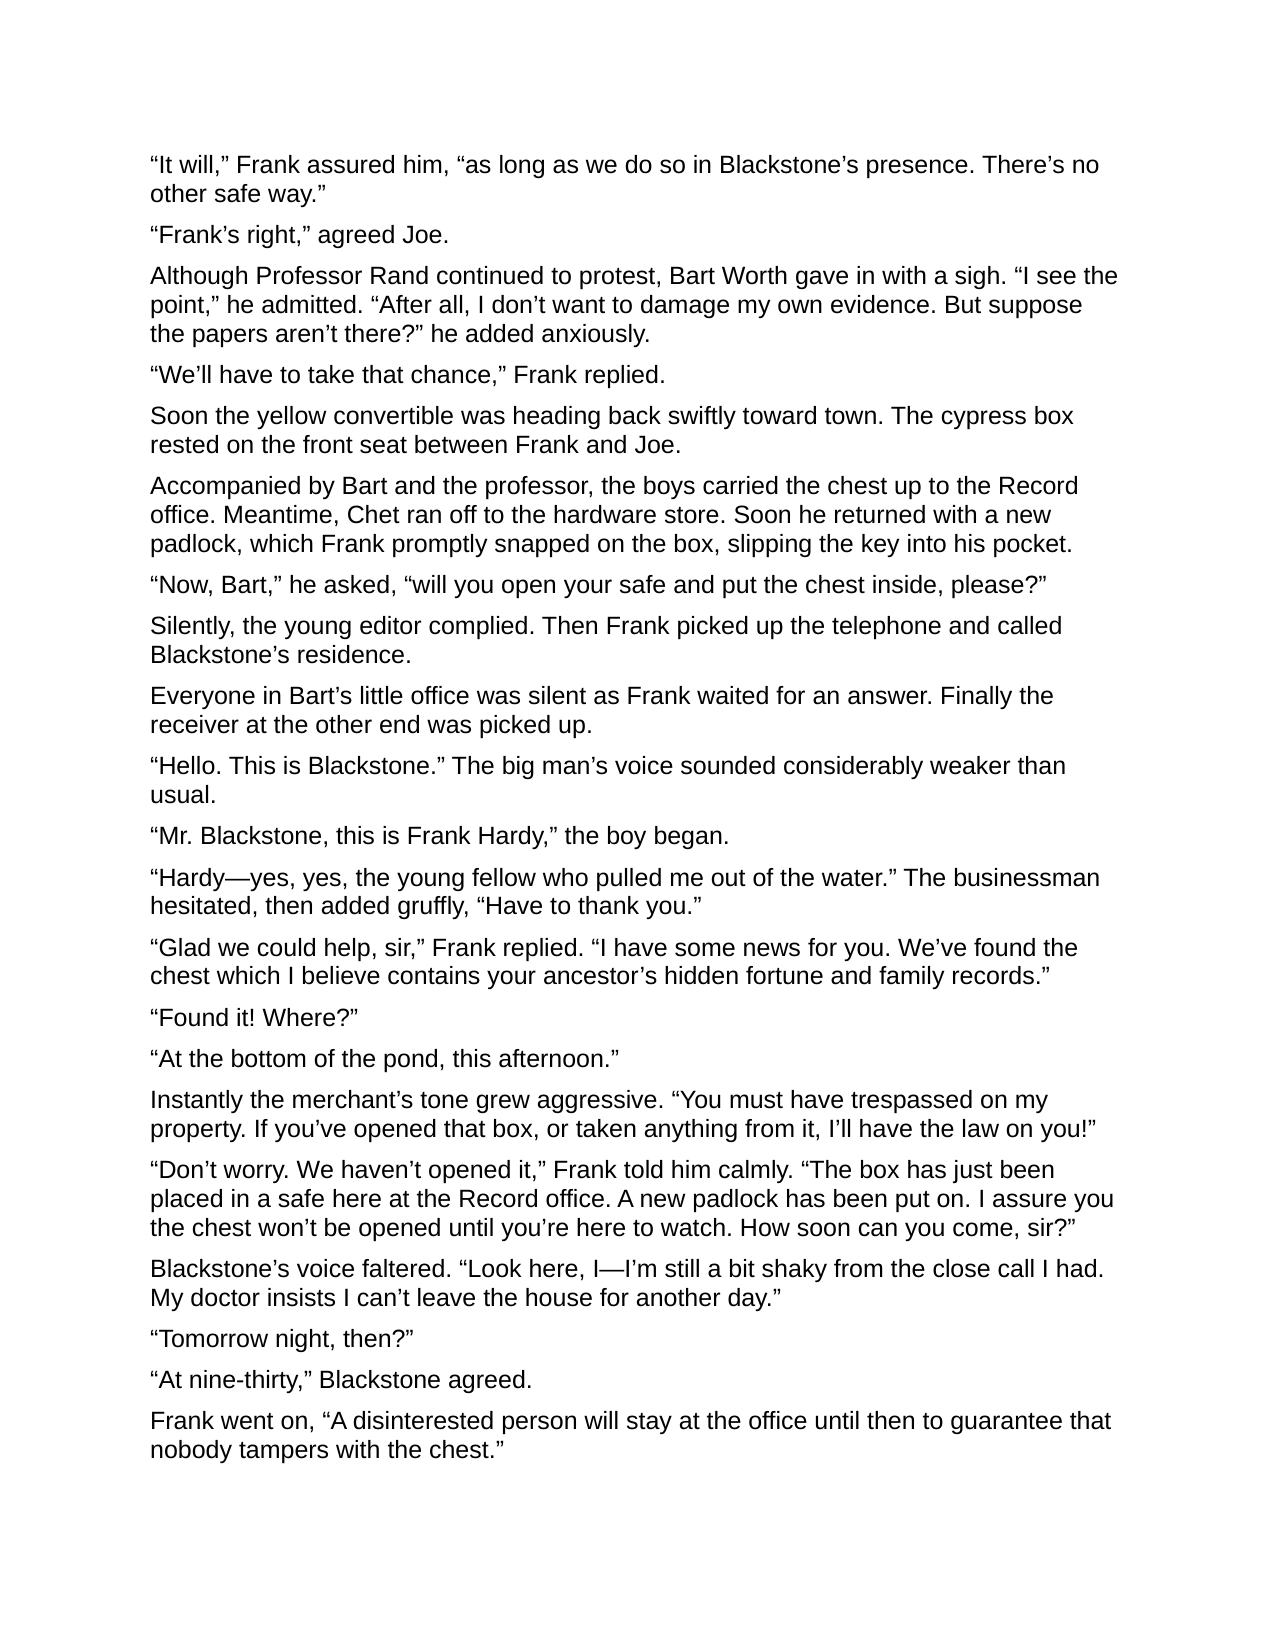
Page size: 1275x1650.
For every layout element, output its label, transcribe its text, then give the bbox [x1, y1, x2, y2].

text “Hello. This is Blackstone.” The big man’s voice sounded considerably weaker than usual. [150, 751, 1125, 809]
text “Hardy—yes, yes, the young fellow who pulled me out of the water.” The businessman hesitated, then added gruffly, “Have to thank you.” [150, 862, 1125, 920]
text “Tomorrow night, then?” [150, 1324, 1125, 1352]
text Blackstone’s voice faltered. “Look here, I—I’m still a bit shaky from the close call I had. My doctor insists I can’t leave the house for another day.” [150, 1254, 1125, 1311]
text “Frank’s right,” agreed Joe. [150, 220, 1125, 249]
text “Now, Bart,” he asked, “will you open your safe and put the chest inside, please?” [150, 570, 1125, 599]
text “Found it! Where?” [150, 1002, 1125, 1031]
text Although Professor Rand continued to protest, Bart Worth gave in with a sigh. “I see the point,” he admitted. “After all, I don’t want to damage my own evidence. But suppose the papers aren’t there?” he added anxiously. [150, 261, 1125, 347]
text Instantly the merchant’s tone grew aggressive. “You must have trespassed on my property. If you’ve opened that box, or taken anything from it, I’ll have the law on you!” [150, 1085, 1125, 1142]
text Soon the yellow convertible was heading back swiftly toward town. The cypress box rested on the front seat between Frank and Joe. [150, 401, 1125, 459]
text “At nine-thirty,” Blackstone agreed. [150, 1365, 1125, 1394]
text “Glad we could help, sir,” Frank replied. “I have some news for you. We’ve found the chest which I believe contains your ancestor’s hidden fortune and family records.” [150, 932, 1125, 990]
text “It will,” Frank assured him, “as long as we do so in Blackstone’s presence. There’s no other safe way.” [150, 150, 1125, 207]
text “Don’t worry. We haven’t opened it,” Frank told him calmly. “The box has just been placed in a safe here at the Record office. A new padlock has been put on. I assure you the chest won’t be opened until you’re here to watch. How soon can you come, sir?” [150, 1155, 1125, 1241]
text “At the bottom of the pond, this afternoon.” [150, 1044, 1125, 1072]
text “We’ll have to take that chance,” Frank replied. [150, 360, 1125, 389]
text Everyone in Bart’s little office was silent as Frank waited for an answer. Finally the receiver at the other end was picked up. [150, 681, 1125, 739]
text Accompanied by Bart and the professor, the boys carried the chest up to the Record office. Meantime, Chet ran off to the hardware store. Soon he returned with a new padlock, which Frank promptly snapped on the box, slipping the key into his pocket. [150, 471, 1125, 557]
text Frank went on, “A disinterested person will stay at the office until then to guarantee that nobody tampers with the chest.” [150, 1406, 1125, 1464]
text “Mr. Blackstone, this is Frank Hardy,” the boy began. [150, 821, 1125, 850]
text Silently, the young editor complied. Then Frank picked up the telephone and called Blackstone’s residence. [150, 611, 1125, 669]
